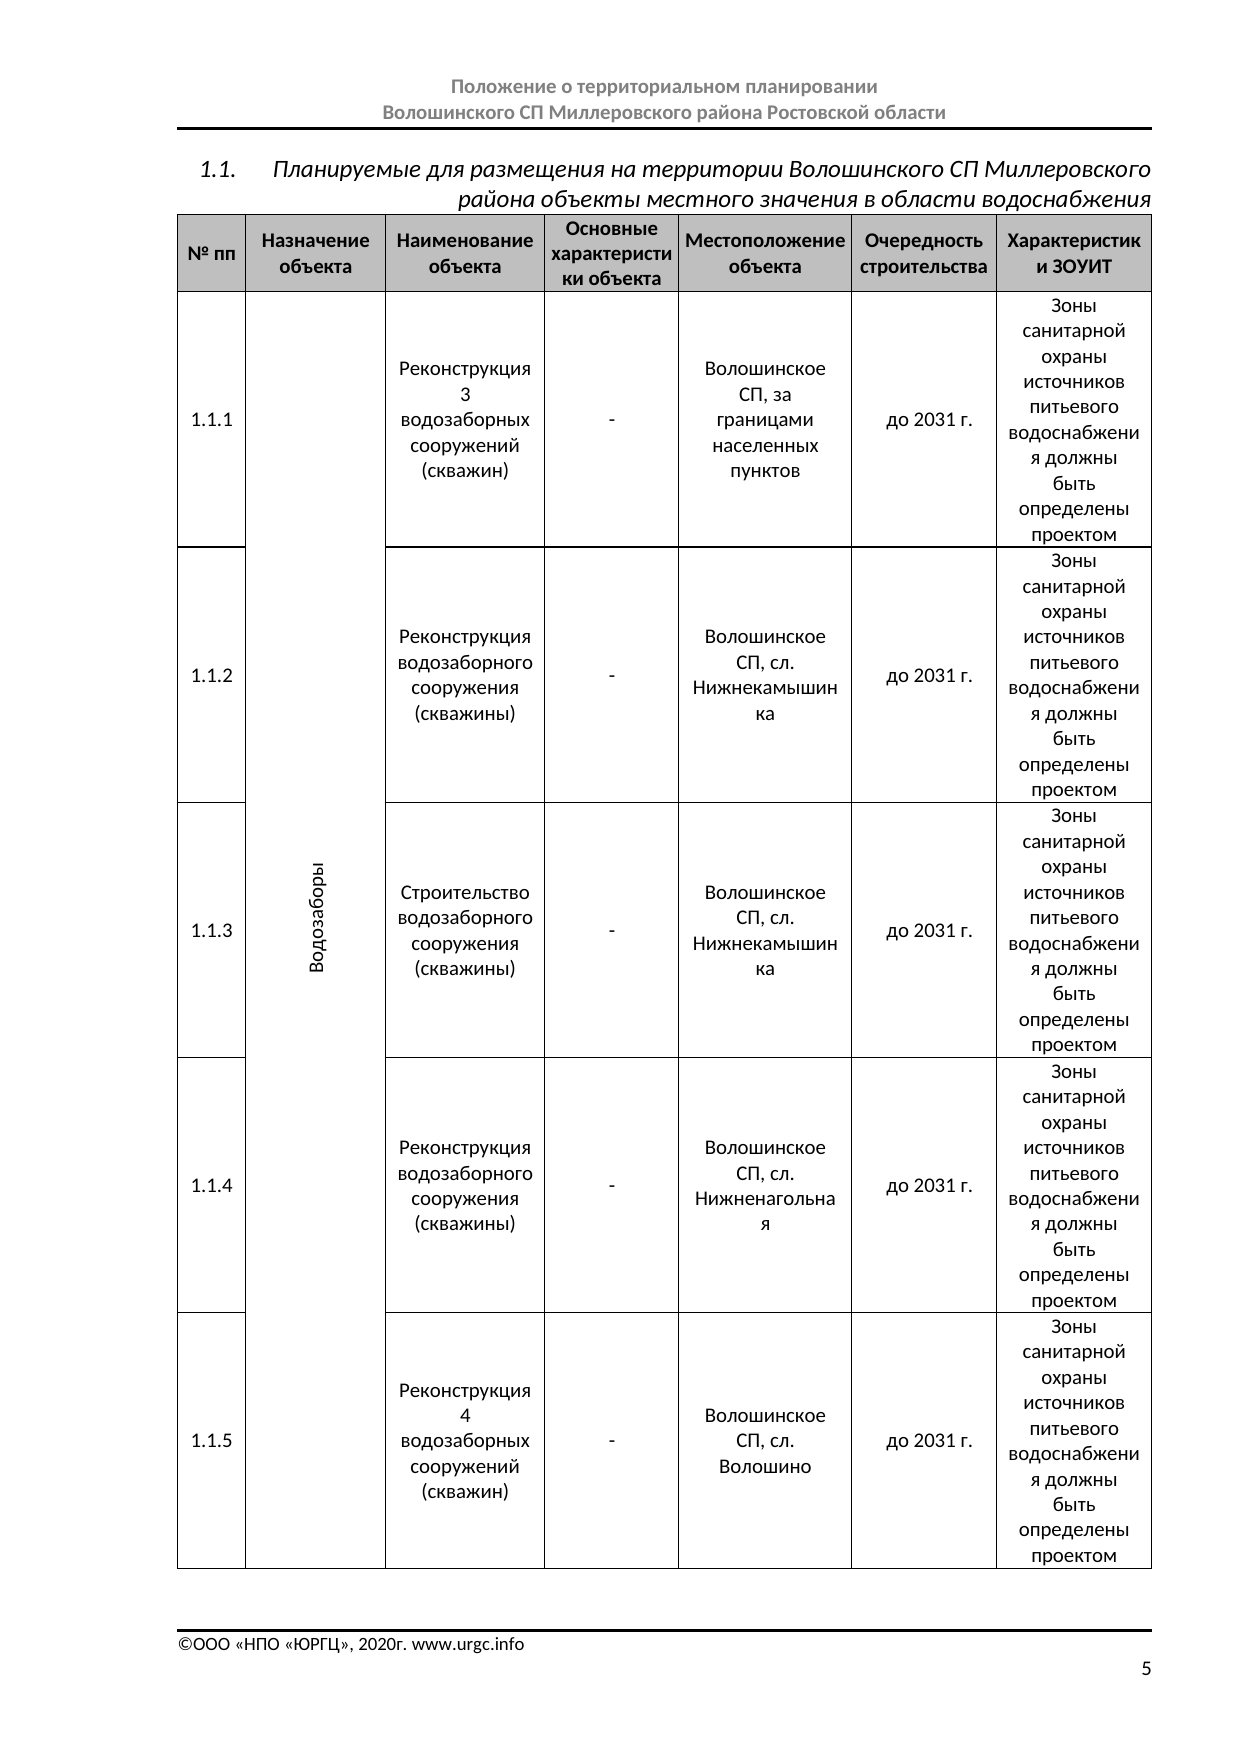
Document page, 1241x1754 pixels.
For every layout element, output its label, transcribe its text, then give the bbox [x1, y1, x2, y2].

table_header Назначение объекта [246, 215, 385, 291]
table_cell Строительство водозаборного сооружения (скважины) [386, 803, 544, 1057]
list Планируемые для размещения на территории Волошинского СП Миллеровского района объекты местного значения в области водоснабжения [177, 153, 1152, 214]
table_cell - [545, 1313, 678, 1568]
table_cell Зоны санитарной охраны источников питьевого водоснабжения должны быть определены проектом [997, 803, 1151, 1057]
table_cell - [545, 292, 678, 546]
table_cell до 2031 г. [852, 292, 996, 546]
table_cell 1.1.4 [178, 1058, 245, 1312]
table_cell Волошинское СП, сл. Волошино [679, 1313, 851, 1568]
table_cell до 2031 г. [852, 548, 996, 802]
table_cell до 2031 г. [852, 1058, 996, 1312]
table_cell Волошинское СП, сл. Нижнекамышинка [679, 548, 851, 802]
table_cell 1.1.5 [178, 1313, 245, 1568]
table_cell Водозаборы [246, 292, 385, 1568]
table_cell Волошинское СП, сл. Нижненагольная [679, 1058, 851, 1312]
table_cell Реконструкция 3 водозаборных сооружений (скважин) [386, 292, 544, 546]
table_cell 1.1.2 [178, 548, 245, 802]
table_cell Реконструкция водозаборного сооружения (скважины) [386, 548, 544, 802]
table_header Характеристики ЗОУИТ [997, 215, 1151, 291]
table_cell - [545, 548, 678, 802]
table_cell - [545, 1058, 678, 1312]
table_header Основные характеристики объекта [545, 215, 678, 291]
table_cell - [545, 803, 678, 1057]
table_cell Волошинское СП, сл. Нижнекамышинка [679, 803, 851, 1057]
table_cell Зоны санитарной охраны источников питьевого водоснабжения должны быть определены проектом [997, 548, 1151, 802]
table_cell Зоны санитарной охраны источников питьевого водоснабжения должны быть определены проектом [997, 1058, 1151, 1312]
table_cell Зоны санитарной охраны источников питьевого водоснабжения должны быть определены проектом [997, 292, 1151, 546]
table_cell Зоны санитарной охраны источников питьевого водоснабжения должны быть определены проектом [997, 1313, 1151, 1568]
table_header Местоположение объекта [679, 215, 851, 291]
table_header Наименование объекта [386, 215, 544, 291]
table_header № пп [178, 215, 245, 291]
table_cell Реконструкция водозаборного сооружения (скважины) [386, 1058, 544, 1312]
table_cell Реконструкция 4 водозаборных сооружений (скважин) [386, 1313, 544, 1568]
table_cell до 2031 г. [852, 1313, 996, 1568]
table_cell 1.1.3 [178, 803, 245, 1057]
table_cell 1.1.1 [178, 292, 245, 546]
table_cell до 2031 г. [852, 803, 996, 1057]
table_header Очередность строительства [852, 215, 996, 291]
table_cell Волошинское СП, за границами населенных пунктов [679, 292, 851, 546]
